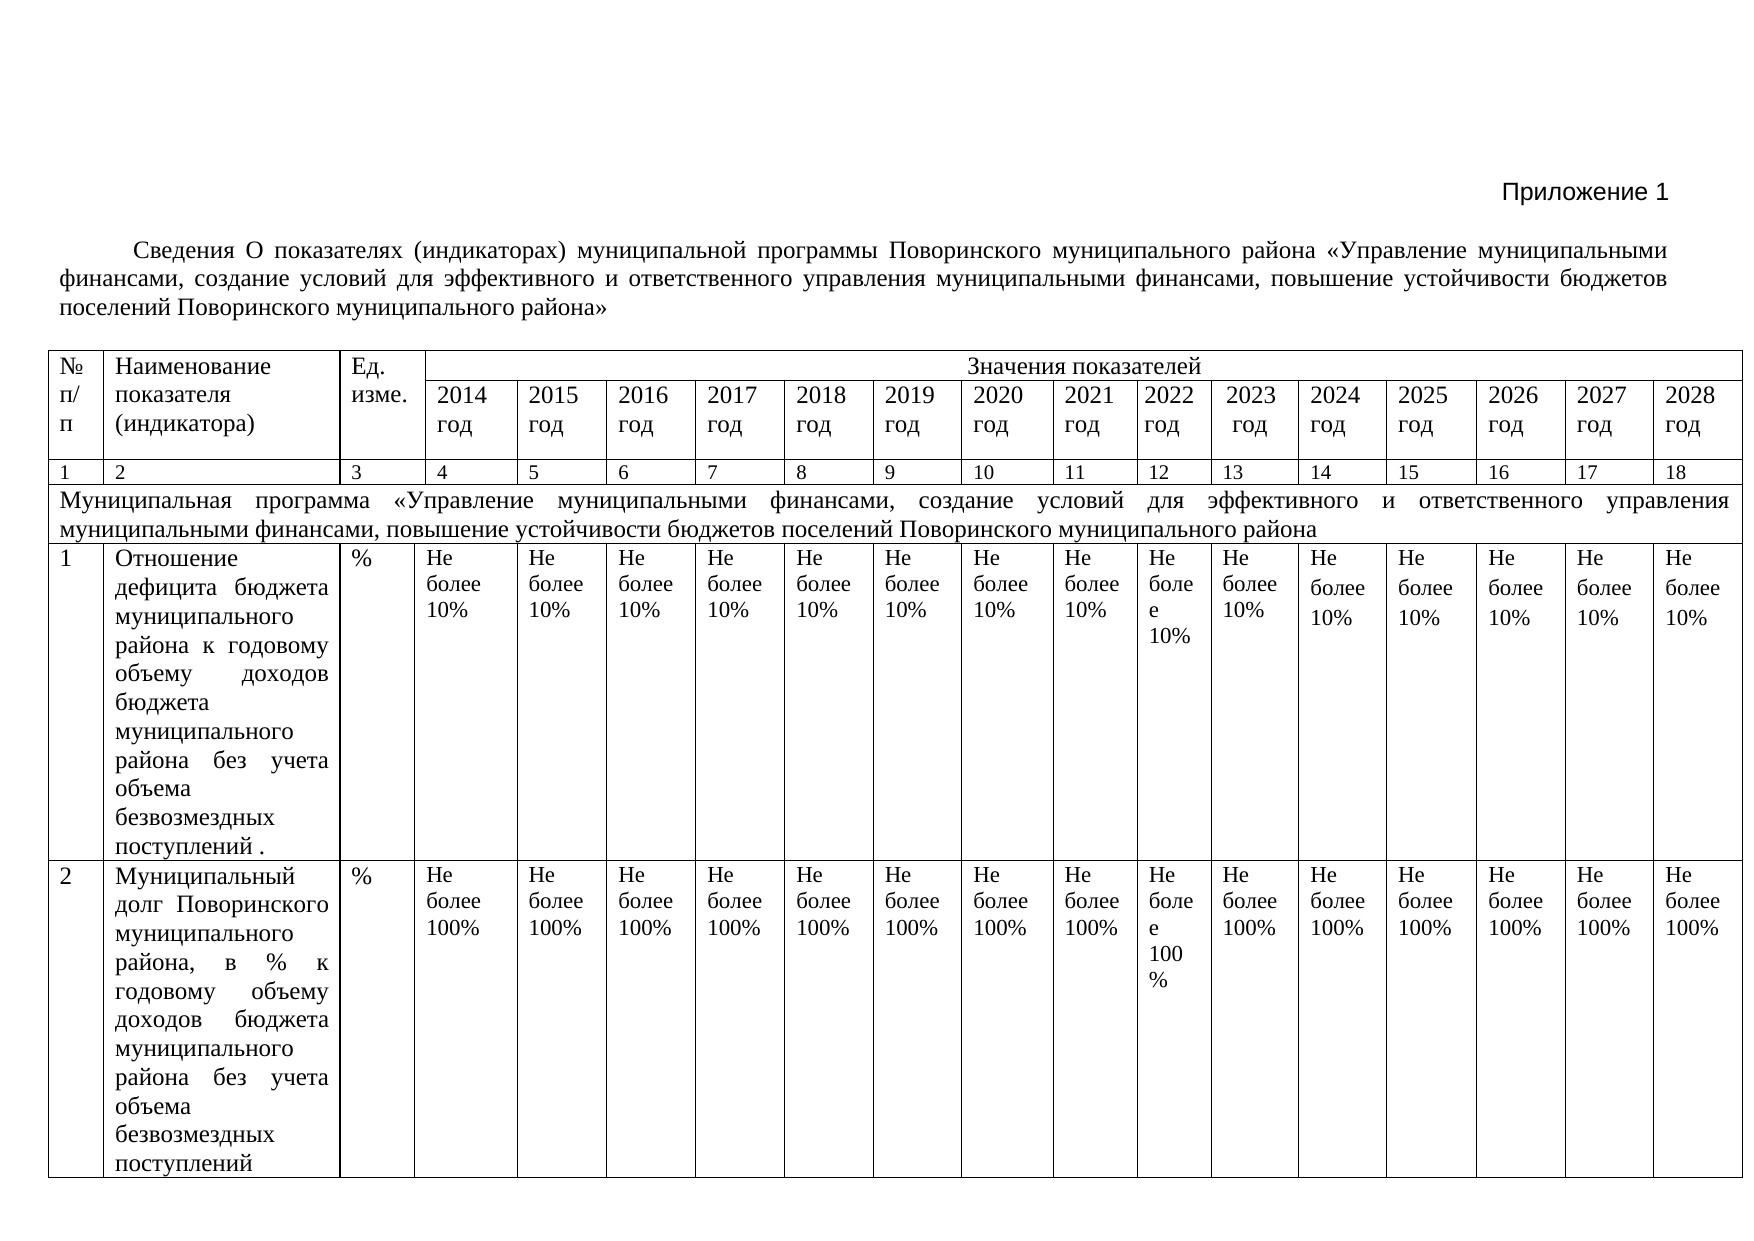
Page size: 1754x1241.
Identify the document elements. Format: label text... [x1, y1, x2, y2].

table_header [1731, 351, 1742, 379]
table_cell Не более 100% [962, 861, 1053, 1177]
table_cell Не более 100% [1387, 861, 1476, 1177]
table_cell Не более 100% [415, 861, 517, 1177]
table_cell 2024 год [1299, 381, 1386, 459]
table_cell Не более 100% [1477, 861, 1565, 1177]
table_cell 2017 год [696, 381, 784, 459]
table_cell 2028 год [1654, 381, 1742, 459]
table_cell Не более 10% [785, 544, 873, 860]
table_cell Не более 10% [696, 544, 784, 860]
table_cell Не более 10% [962, 544, 1053, 860]
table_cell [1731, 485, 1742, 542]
table_cell 2022 год [1138, 381, 1211, 459]
table_cell % [341, 544, 414, 860]
table_cell 2027 год [1566, 381, 1653, 459]
text Приложение 1 [59, 177, 1669, 206]
table_cell Не более 100% [785, 861, 873, 1177]
table_cell Не более 10% [874, 544, 961, 860]
table_cell 2 [49, 861, 103, 1177]
table_header Наименование показателя (индикатора) [104, 351, 339, 459]
table_cell Не более 10% [1387, 544, 1476, 860]
table_cell Не более 100% [1299, 861, 1386, 1177]
table_cell Не более 100% [1654, 861, 1742, 1177]
table_cell Не более 100% [696, 861, 784, 1177]
table_cell Не более 100% [874, 861, 961, 1177]
table_cell % [341, 861, 414, 1177]
table_cell 2025 год [1387, 381, 1476, 459]
table_cell 2021 год [1054, 381, 1137, 459]
text Сведения О показателях (индикаторах) муниципальной программы Поворинского муниципального района «Управление муниципальными финансами, создание условий для эффективного и ответственного управления муниципальными финансами, повышение устойчивости бюджетов поселений Поворинского муниципального района» [59, 235, 1669, 321]
table_cell Не более 100% [1054, 861, 1137, 1177]
table_cell Не более 100% [607, 861, 695, 1177]
table_cell 2016 год [607, 381, 695, 459]
table_cell Не более 10% [1212, 544, 1298, 860]
table_cell Не более 10% [415, 544, 517, 860]
table_cell Не более 10% [1654, 544, 1742, 860]
table_cell 1 [49, 544, 103, 860]
table_header Ед. изме. [341, 351, 425, 459]
table_cell Не более 10% [1138, 544, 1211, 860]
table_cell Не более 100% [518, 861, 606, 1177]
table_header № п/п [49, 351, 103, 459]
table_cell Не более 10% [1566, 544, 1653, 860]
table_cell Не более 10% [1299, 544, 1386, 860]
table_cell 2015 год [518, 381, 606, 459]
table_cell Не более 10% [1477, 544, 1565, 860]
table_cell Не более 10% [607, 544, 695, 860]
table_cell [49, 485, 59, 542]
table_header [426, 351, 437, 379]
table_cell 2014 год [426, 381, 517, 459]
table_cell 2023 год [1212, 381, 1298, 459]
table_cell 2020 год [962, 381, 1053, 459]
table_cell Не более 10% [1054, 544, 1137, 860]
table_cell 2026 год [1477, 381, 1565, 459]
table_cell 2018 год [785, 381, 873, 459]
table_cell Не более 100% [1138, 861, 1211, 1177]
table_cell Не более 100% [1566, 861, 1653, 1177]
table_cell 2019 год [874, 381, 961, 459]
table_cell Не более 100% [1212, 861, 1298, 1177]
table_cell Не более 10% [518, 544, 606, 860]
